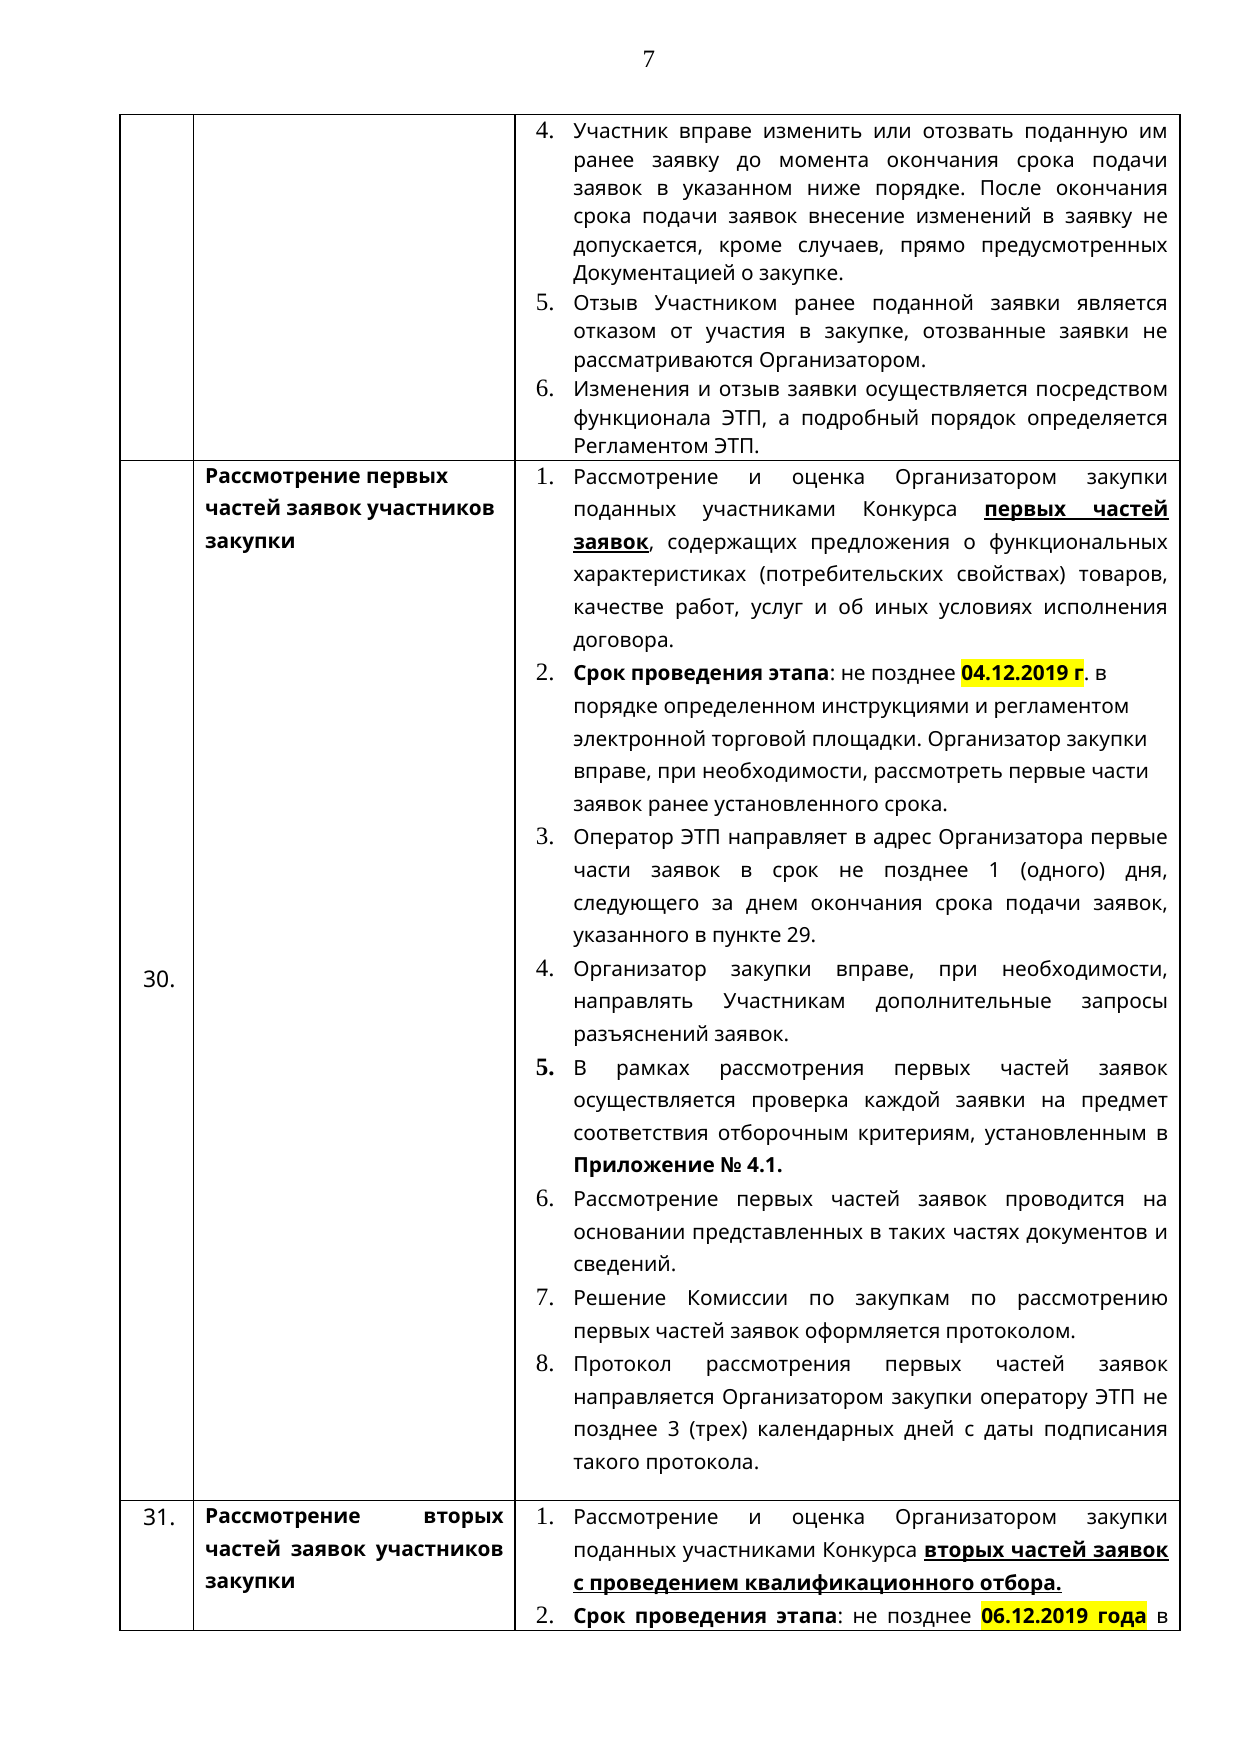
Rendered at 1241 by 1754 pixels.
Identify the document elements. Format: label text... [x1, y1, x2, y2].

table_cell [121, 115, 193, 460]
table_cell [121, 1501, 193, 1630]
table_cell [194, 115, 514, 460]
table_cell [516, 1501, 1179, 1630]
table_cell [121, 461, 193, 1500]
table_cell Рассмотрение первых частей заявок участников закупки [194, 461, 514, 1500]
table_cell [194, 1501, 514, 1630]
table_cell Рассмотрение и оценка Организатором закупки поданных участниками Конкурса первых частей заявок, содержащих предложения о функциональных характеристиках (потребительских свойствах) товаров, качестве работ, услуг и об иных условиях исполнения договора. Срок проведения этапа: не позднее 04.12.2019 г. в порядке определенном инструкциями и регламентом электронной торговой площадки. Организатор закупки вправе, при необходимости, рассмотреть первые части заявок ранее установленного срока. Оператор ЭТП направляет в адрес Организатора первые части заявок в срок не позднее 1 (одного) дня, следующего за днем окончания срока подачи заявок, указанного в пункте 29. Организатор закупки вправе, при необходимости, направлять Участникам дополнительные запросы разъяснений заявок. В рамках рассмотрения первых частей заявок осуществляется проверка каждой заявки на предмет соответствия отборочным критериям, установленным в Приложение № 4.1. Рассмотрение первых частей заявок проводится на основании представленных в таких частях документов и сведений. Решение Комиссии по закупкам по рассмотрению первых частей заявок оформляется протоколом. Протокол рассмотрения первых частей заявок направляется Организатором закупки оператору ЭТП не позднее 3 (трех) календарных дней с даты подписания такого протокола. [516, 461, 1179, 1500]
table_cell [516, 115, 1179, 460]
